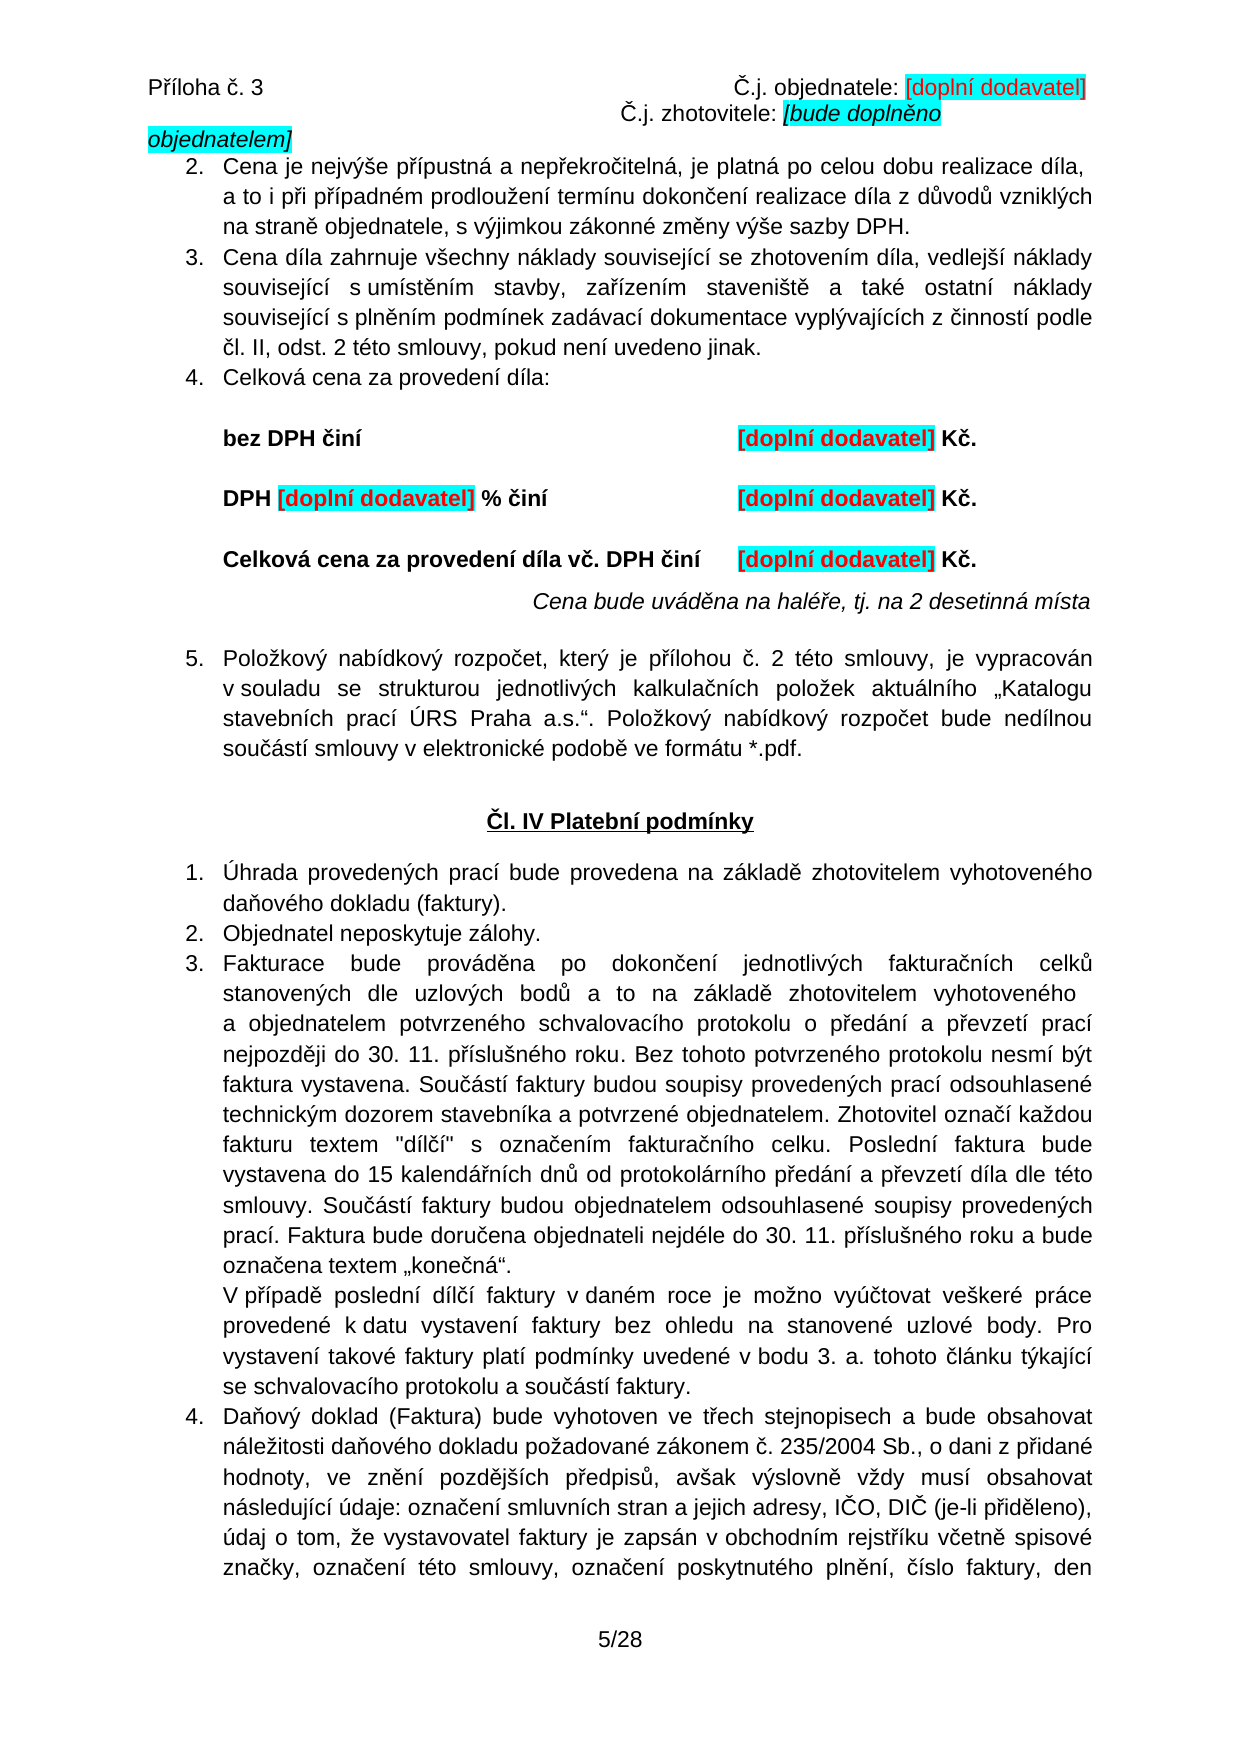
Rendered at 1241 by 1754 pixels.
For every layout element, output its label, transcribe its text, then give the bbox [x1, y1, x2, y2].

list Cena díla zahrnuje všechny náklady související se zhotovením díla, vedlejší náklady související s umístěním stavby, zařízením staveniště a také ostatní náklady související s plněním podmínek zadávací dokumentace vyplývajících z činností podle čl. II, odst. 2 této smlouvy, pokud není uvedeno jinak. [185, 243, 1093, 360]
list DPH [doplní dodavatel] % činí [doplní dodavatel] Kč. [223, 485, 1093, 542]
list Položkový nabídkový rozpočet, který je přílohou č. 2 této smlouvy, je vypracován v souladu se strukturou jednotlivých kalkulačních položek aktuálního „Katalogu stavebních prací ÚRS Praha a.s.“. Položkový nabídkový rozpočet bude nedílnou součástí smlouvy v elektronické podobě ve formátu *.pdf. [185, 645, 1093, 762]
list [185, 1403, 1093, 1581]
list bez DPH činí [doplní dodavatel] Kč. [935, 425, 1093, 451]
list Celková cena za provedení díla vč. DPH činí [doplní dodavatel] Kč. [223, 546, 738, 572]
text Cena bude uváděna na haléře, tj. na 2 desetinná místa [148, 588, 1093, 614]
list Celková cena za provedení díla vč. DPH činí [doplní dodavatel] Kč. [935, 546, 1093, 572]
list bez DPH činí [doplní dodavatel] Kč. [223, 425, 738, 451]
list Objednatel neposkytuje zálohy. [185, 920, 1093, 946]
list Fakturace bude prováděna po dokončení jednotlivých fakturačních celků stanovených dle uzlových bodů a to na základě zhotovitelem vyhotoveného a objednatelem potvrzeného schvalovacího protokolu o předání a převzetí prací nejpozději do 30. 11. příslušného roku. Bez tohoto potvrzeného protokolu nesmí být faktura vystavena. Součástí faktury budou soupisy provedených prací odsouhlasené technickým dozorem stavebníka a potvrzené objednatelem. Zhotovitel označí každou fakturu textem "dílčí" s označením fakturačního celku. Poslední faktura bude vystavena do 15 kalendářních dnů od protokolárního předání a převzetí díla dle této smlouvy. Součástí faktury budou objednatelem odsouhlasené soupisy provedených prací. Faktura bude doručena objednateli nejdéle do 30. 11. příslušného roku a bude označena textem „konečná“. [185, 950, 1093, 1278]
list Celková cena za provedení díla: [185, 364, 1093, 391]
list Cena je nejvýše přípustná a nepřekročitelná, je platná po celou dobu realizace díla, a to i při případném prodloužení termínu dokončení realizace díla z důvodů vzniklých na straně objednatele, s výjimkou zákonné změny výše sazby DPH. [185, 153, 1093, 239]
list V případě poslední dílčí faktury v daném roce je možno vyúčtovat veškeré práce provedené k datu vystavení faktury bez ohledu na stanovené uzlové body. Pro vystavení takové faktury platí podmínky uvedené v bodu 3. a. tohoto článku týkající se schvalovacího protokolu a součástí faktury. [223, 1282, 1093, 1399]
list Úhrada provedených prací bude provedena na základě zhotovitelem vyhotoveného daňového dokladu (faktury). [185, 859, 1093, 916]
text Čl. IV Platební podmínky [148, 808, 1093, 835]
